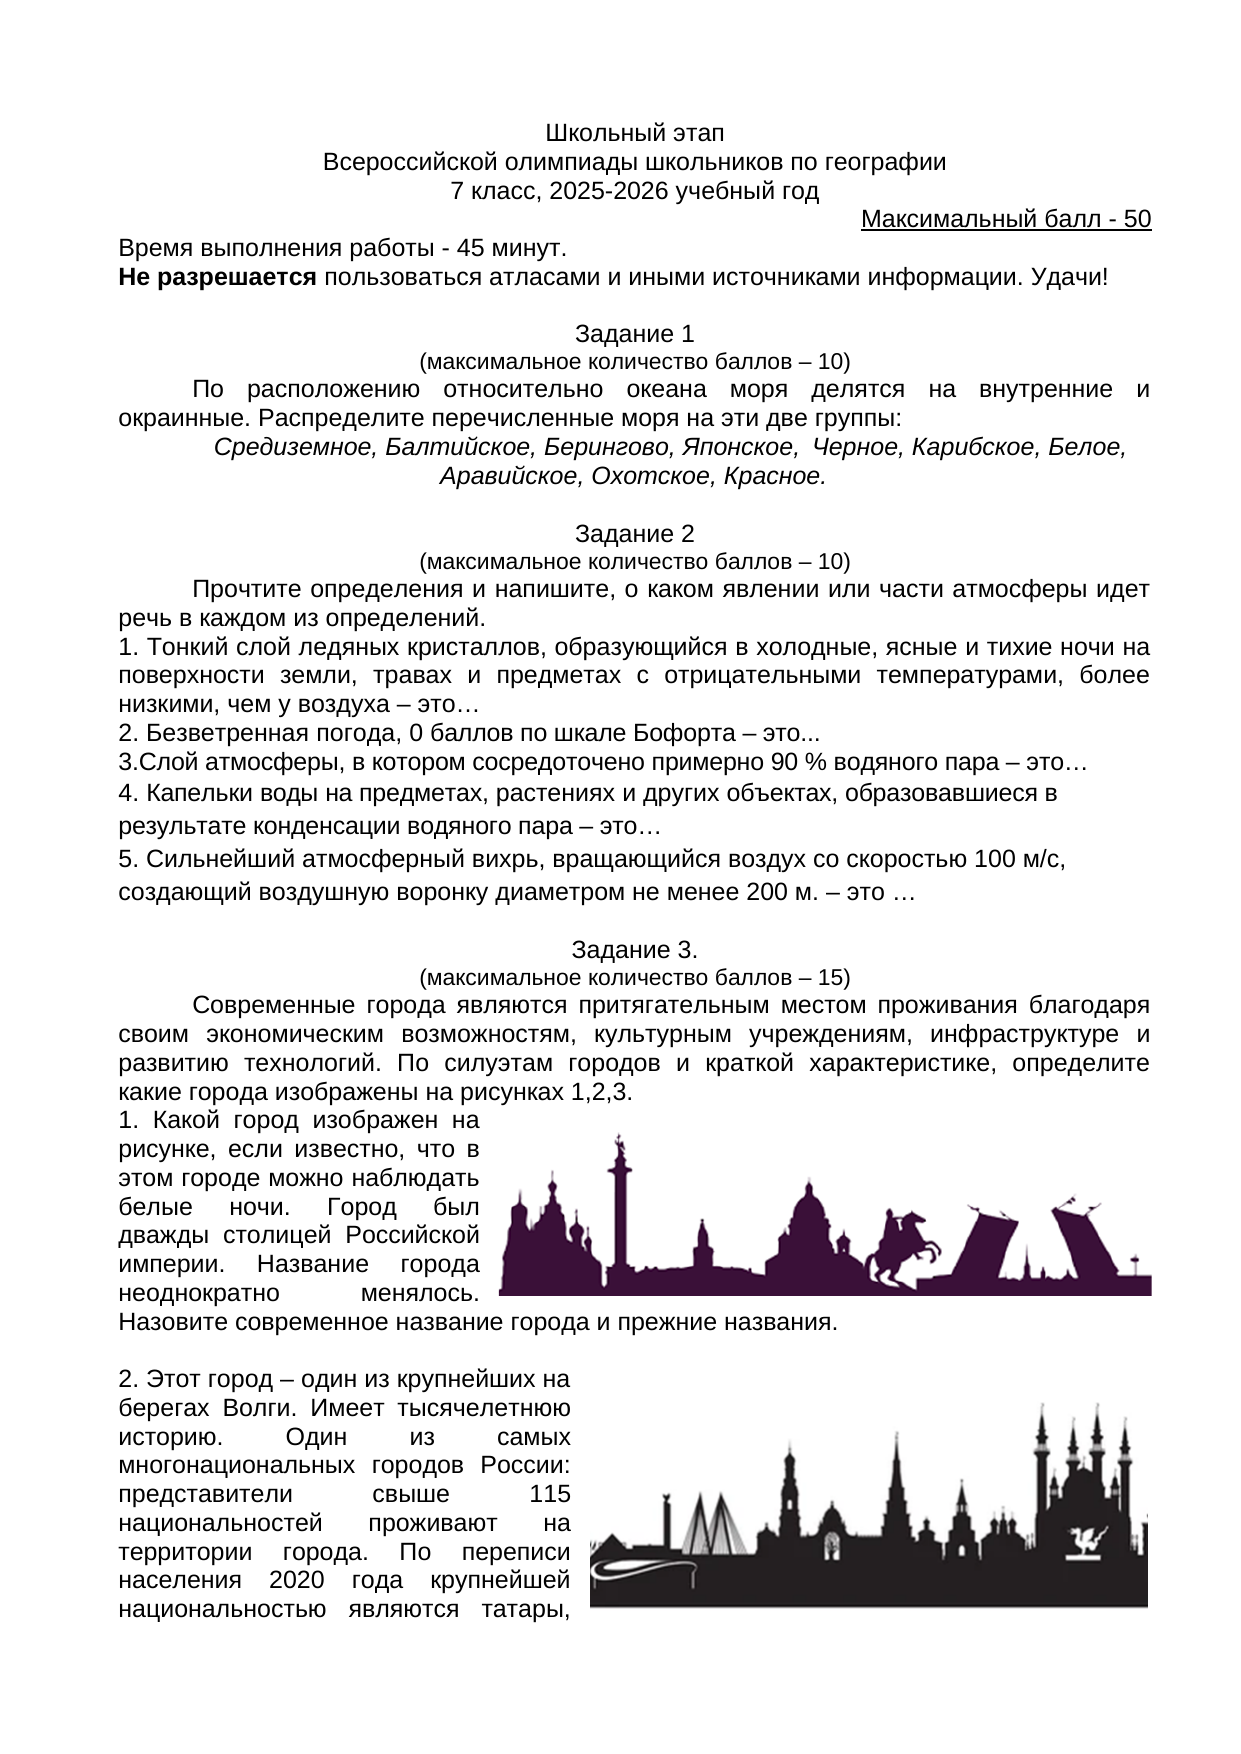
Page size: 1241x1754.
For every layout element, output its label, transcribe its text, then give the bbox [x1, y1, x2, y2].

text Всероссийской олимпиады школьников по географии [118, 147, 1152, 176]
text 4. Капельки воды на предметах, растениях и других объектах, образовавшиеся в результате конденсации водяного пара – это… [118, 775, 1152, 841]
text 2. Безветренная погода, 0 баллов по шкале Бофорта – это... [118, 718, 1152, 746]
list Средиземное, Балтийское, Берингово, Японское, Черное, Карибское, Белое, Аравийское, Охотское, Красное. [118, 432, 1152, 489]
picture [588, 1381, 1148, 1610]
text 3.Слой атмосферы, в котором сосредоточено примерно 90 % водяного пара – это… [118, 746, 1152, 775]
text Время выполнения работы - 45 минут. [118, 233, 1152, 262]
text (максимальное количество баллов – 15) [118, 964, 1152, 990]
text (максимальное количество баллов – 10) [118, 548, 1152, 574]
text Максимальный балл - 50 [118, 204, 1152, 233]
picture [498, 1132, 1152, 1296]
text (максимальное количество баллов – 10) [118, 348, 1152, 374]
text Задание 3. [118, 935, 1152, 964]
text 7 класс, 2025-2026 учебный год [118, 176, 1152, 204]
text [118, 1364, 1152, 1623]
text Задание 2 [118, 519, 1152, 548]
text 5. Сильнейший атмосферный вихрь, вращающийся воздух со скоростью 100 м/с, создающий воздушную воронку диаметром не менее 200 м. – это … [118, 841, 1152, 906]
text Современные города являются притягательным местом проживания благодаря своим экономическим возможностям, культурным учреждениям, инфраструктуре и развитию технологий. По силуэтам городов и краткой характеристике, определите какие города изображены на рисунках 1,2,3. [118, 990, 1152, 1105]
text Прочтите определения и напишите, о каком явлении или части атмосферы идет речь в каждом из определений. [118, 574, 1152, 631]
list По расположению относительно океана моря делятся на внутренние и окраинные. Распределите перечисленные моря на эти две группы: [118, 374, 1152, 432]
text Школьный этап [118, 118, 1152, 147]
text 1. Тонкий слой ледяных кристаллов, образующийся в холодные, ясные и тихие ночи на поверхности земли, травах и предметах с отрицательными температурами, более низкими, чем у воздуха – это… [118, 631, 1152, 718]
text Не разрешается пользоваться атласами и иными источниками информации. Удачи! [118, 262, 1152, 291]
text Задание 1 [118, 319, 1152, 348]
